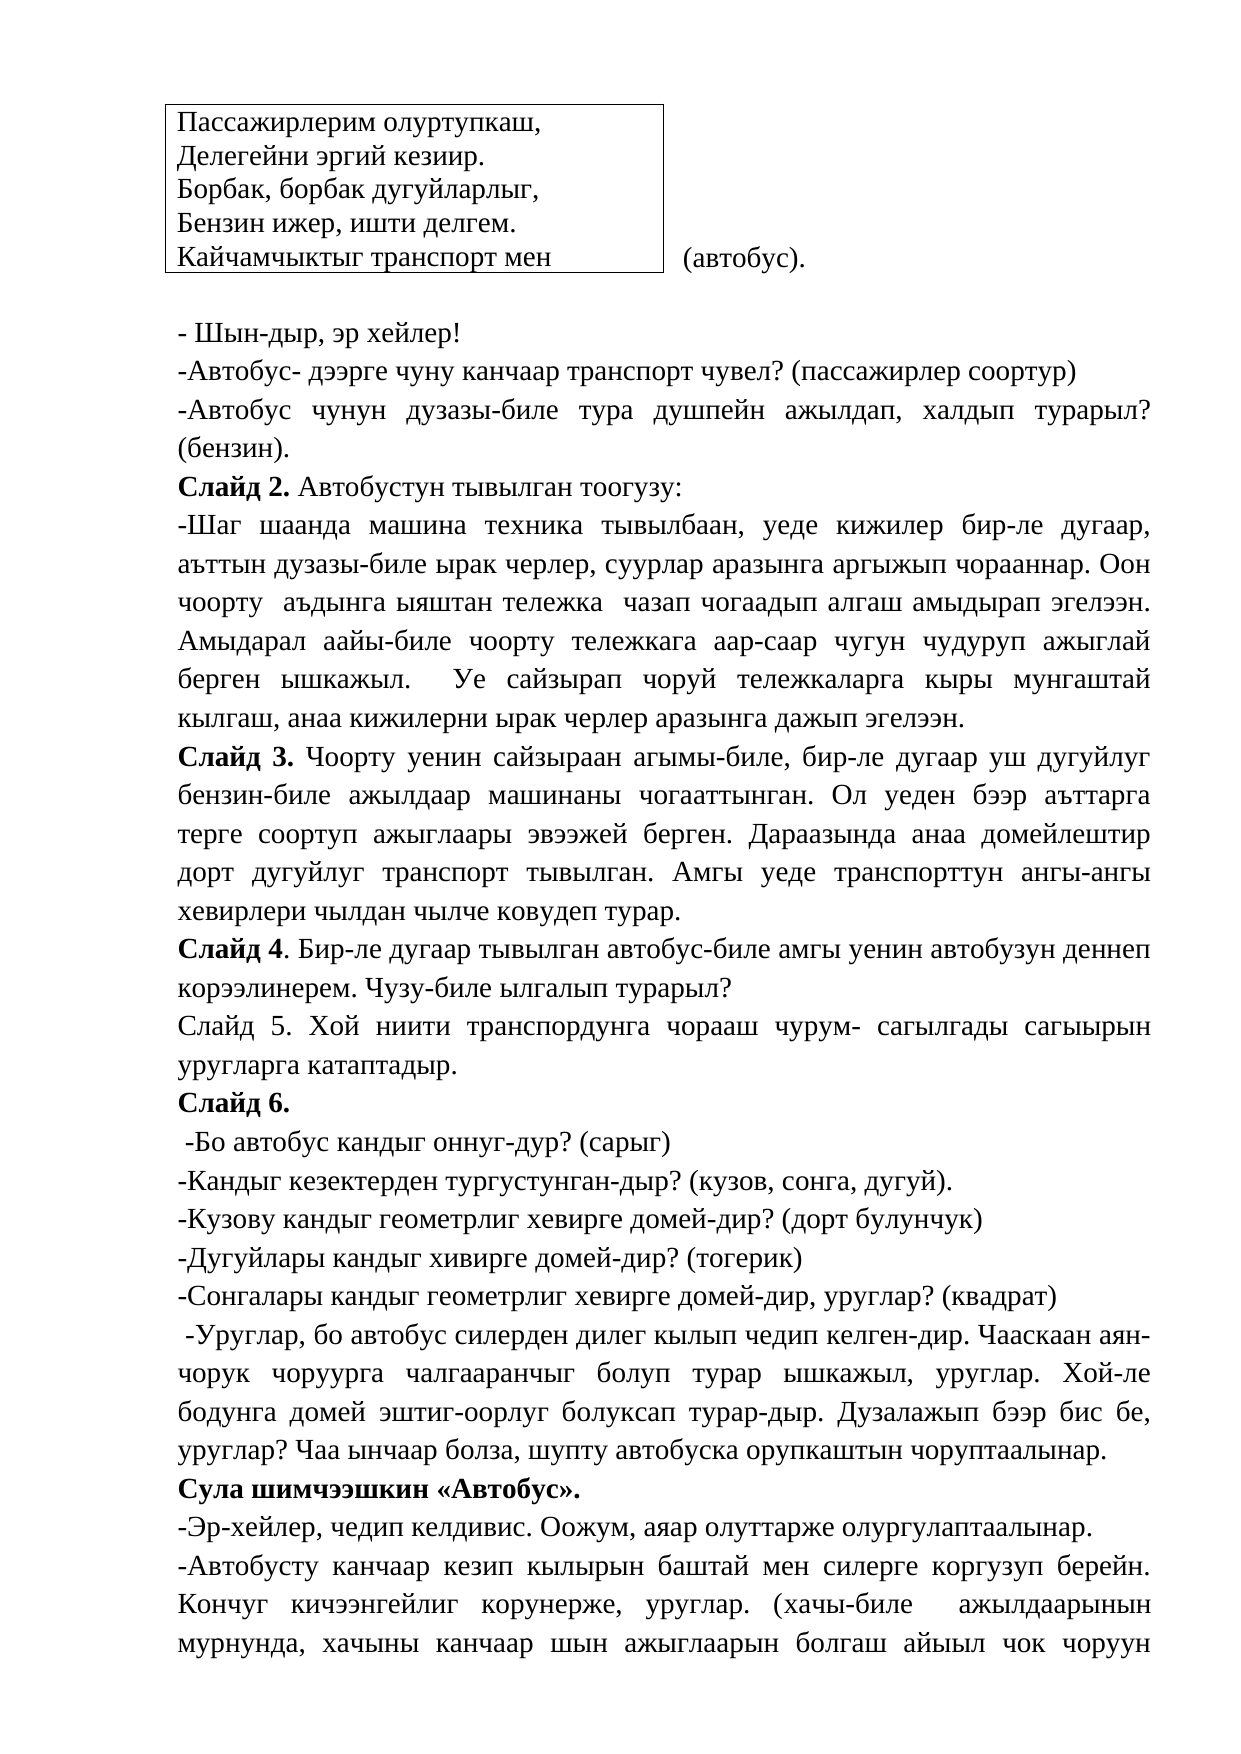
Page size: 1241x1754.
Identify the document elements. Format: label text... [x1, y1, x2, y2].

text -Автобус- дээрге чуну канчаар транспорт чувел? (пассажирлер соортур) [177, 353, 1152, 387]
text -Кандыг кезектерден тургустунган-дыр? (кузов, сонга, дугуй). [177, 1163, 1152, 1196]
text Сула шимчээшкин «Автобус». [177, 1471, 1152, 1504]
text -Шаг шаанда машина техника тывылбаан, уеде кижилер бир-ле дугаар, аъттын дузазы-биле ырак черлер, суурлар аразынга аргыжып чорааннар. Оон чоорту аъдынга ыяштан тележка чазап чогаадып алгаш амыдырап эгелээн. Амыдарал аайы-биле чоорту тележкага аар-саар чугун чудуруп ажыглай берген ышкажыл. Уе сайзырап чоруй тележкаларга кыры мунгаштай кылгаш, анаа кижилерни ырак черлер аразынга дажып эгелээн. [177, 507, 1152, 734]
text -Автобус чунун дузазы-биле тура душпейн ажылдап, халдып турарыл? (бензин). [177, 392, 1152, 464]
text Слайд 4. Бир-ле дугаар тывылган автобус-биле амгы уенин автобузун деннеп корээлинерем. Чузу-биле ылгалып турарыл? [177, 931, 1152, 1003]
text -Эр-хейлер, чедип келдивис. Оожум, аяар олуттарже олургулаптаалынар. [177, 1509, 1152, 1543]
text (автобус). [177, 240, 1152, 311]
text -Бо автобус кандыг оннуг-дур? (сарыг) [177, 1124, 1152, 1158]
text - Шын-дыр, эр хейлер! [177, 315, 1152, 348]
text Слайд 5. Хой ниити транспордунга чорааш чурум- сагылгады сагыырын уругларга катаптадыр. [177, 1008, 1152, 1081]
text -Сонгалары кандыг геометрлиг хевирге домей-дир, уруглар? (квадрат) [177, 1278, 1152, 1312]
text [177, 1548, 1152, 1659]
text -Уруглар, бо автобус силерден дилег кылып чедип келген-дир. Чааскаан аян-чорук чоруурга чалгааранчыг болуп турар ышкажыл, уруглар. Хой-ле бодунга домей эштиг-оорлуг болуксап турар-дыр. Дузалажып бээр бис бе, уруглар? Чаа ынчаар болза, шупту автобуска орупкаштын чоруптаалынар. [177, 1317, 1152, 1466]
text Слайд 2. Автобустун тывылган тоогузу: [177, 469, 1152, 502]
text Слайд 6. [177, 1086, 1152, 1119]
text Слайд 3. Чоорту уенин сайзыраан агымы-биле, бир-ле дугаар уш дугуйлуг бензин-биле ажылдаар машинаны чогааттынган. Ол уеден бээр аъттарга терге соортуп ажыглаары эвээжей берген. Дараазында анаа домейлештир дорт дугуйлуг транспорт тывылган. Амгы уеде транспорттун ангы-ангы хевирлери чылдан чылче ковудеп турар. [177, 739, 1152, 926]
table_header Пассажирлерим олуртупкаш, Делегейни эргий кезиир. Борбак, борбак дугуйларлыг, Бензин ижер, ишти делгем. Кайчамчыктыг транспорт мен [166, 105, 663, 272]
text -Кузову кандыг геометрлиг хевирге домей-дир? (дорт булунчук) [177, 1201, 1152, 1235]
text -Дугуйлары кандыг хивирге домей-дир? (тогерик) [177, 1240, 1152, 1273]
